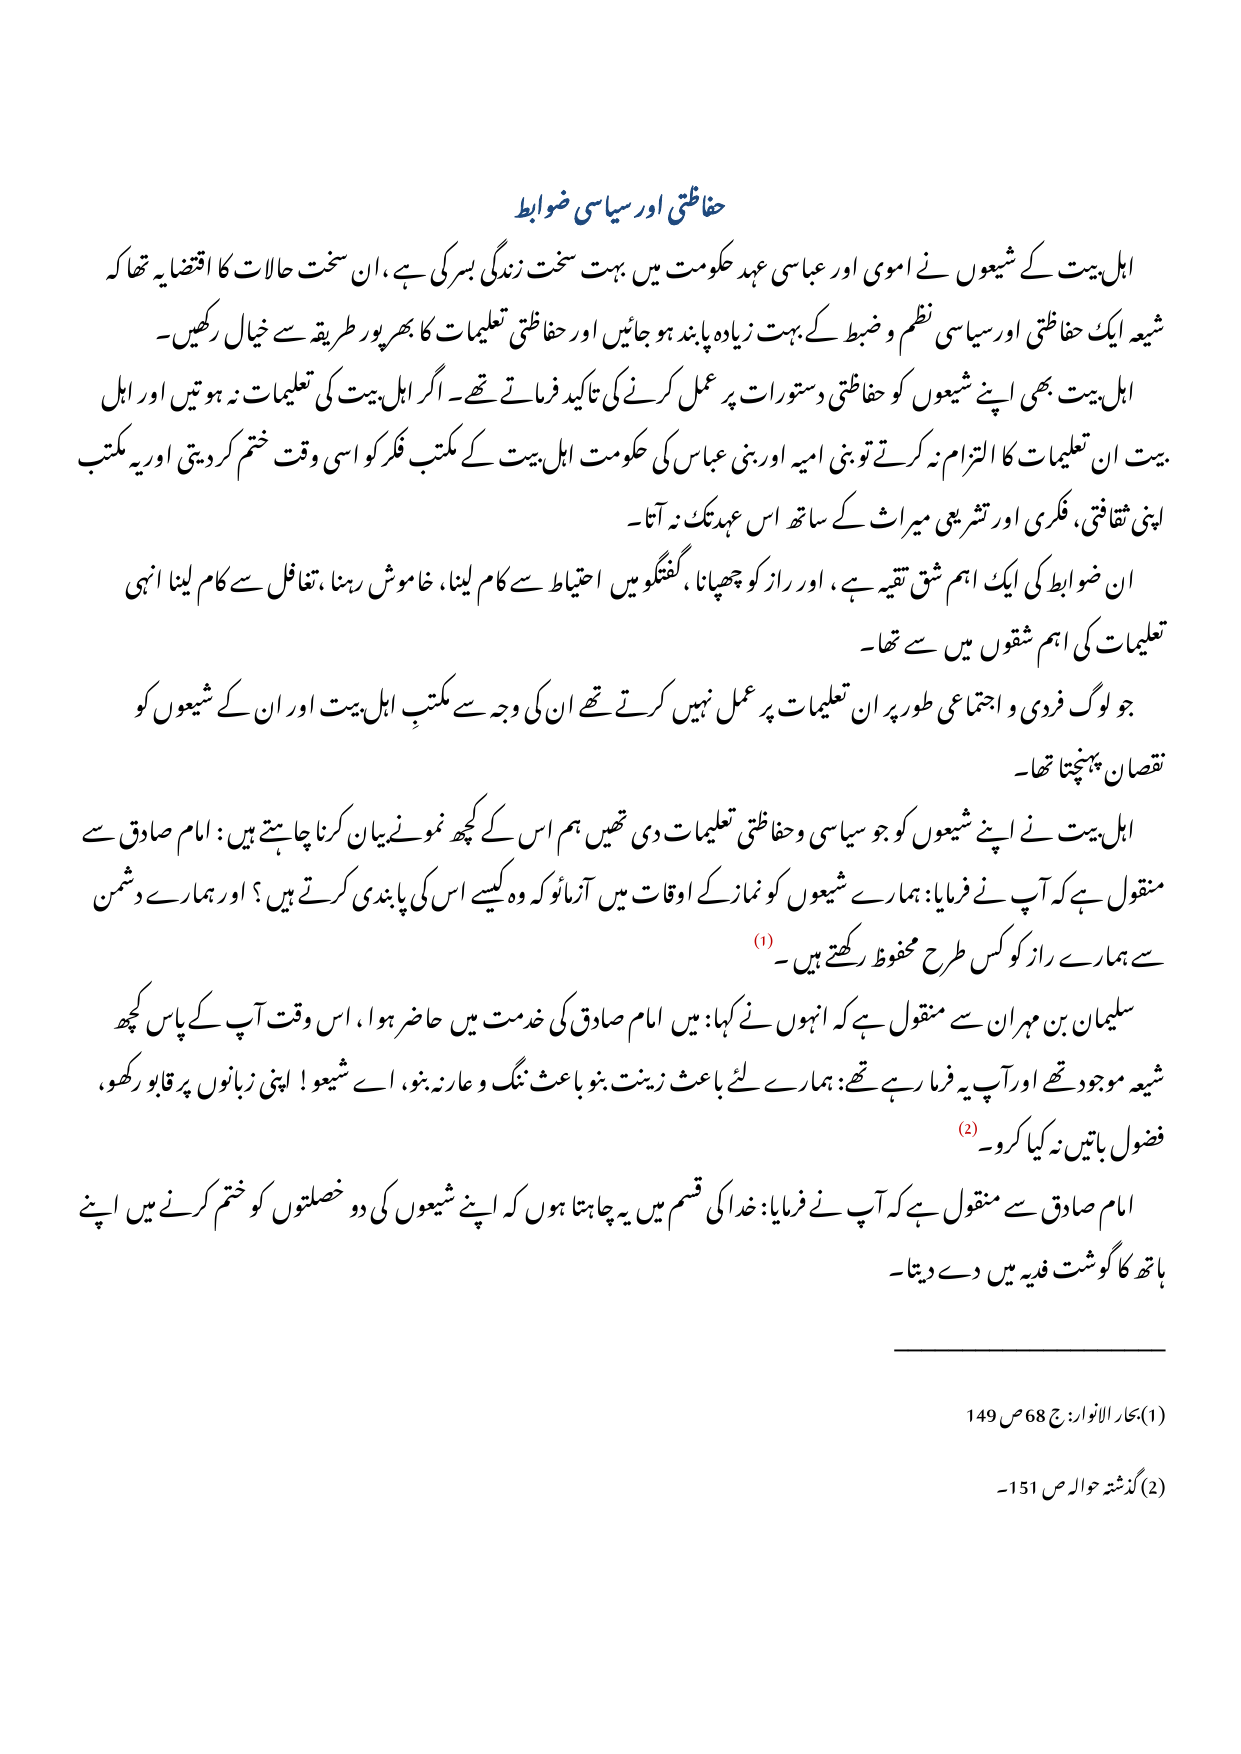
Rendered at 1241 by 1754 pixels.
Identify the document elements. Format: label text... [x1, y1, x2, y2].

text ان ضوابط کی ایک اہم شق تقیہ ہے ، اور راز کو چھپانا ،گفتگو میں احتیاط سے کام لینا، خاموش رہنا ،تغافل سے کام لینا انہی تعلیمات کی اہم شقوں میں سے تھا۔ [75, 544, 1165, 669]
subtitle حفاظتی اور سیاسی ضوابط [75, 169, 1165, 231]
text (2) گذشتہ حوالہ ص 151۔ [75, 1458, 1165, 1505]
text اہل بیت نے اپنے شیعوں کو جو سیاسی وحفاظتی تعلیمات دی تھیں ہم اس کے کچھ نمونے بیان کرنا چاہتے ہیں : امام صادق سے منقول ہے کہ آپ نے فرمایا: ہمارے شیعوں کو نمازکے اوقات میں آزمائو کہ وہ کیسے اس کی پابندی کرتے ہیں ؟ اور ہمارے دشمن سے ہمارے راز کو کس طرح محفوظ رکھتے ہیں ۔(1) [75, 794, 1165, 981]
text اہل بیت بھی اپنے شیعوں کو حفاظتی دستورات پر عمل کرنے کی تاکید فرماتے تھے۔ اگر اہل بیت کی تعلیمات نہ ہو تیں اور اہل بیت ان تعلیمات کا التزام نہ کرتے تو بنی امیہ اور بنی عباس کی حکومت اہل بیت کے مکتب فکر کو اسی وقت ختم کر دیتی اور یہ مکتب اپنی ثقافتی، فکری اور تشریعی میراث کے ساتھ اس عہدتک نہ آتا۔ [75, 356, 1165, 544]
text ____________________ [75, 1294, 1165, 1361]
text اہل بیت کے شیعوں نے اموی اور عباسی عہد حکومت میں بہت سخت زندگی بسر کی ہے ،ان سخت حالات کا اقتضا یہ تھا کہ شیعہ ایک حفاظتی اورسیاسی نظم و ضبط کے بہت زیادہ پابند ہو جائیں اور حفاظتی تعلیمات کا بھرپور طریقہ سے خیال رکھیں۔ [75, 231, 1165, 356]
text امام صادق سے منقول ہے کہ آپ نے فرمایا: خدا کی قسم میں یہ چاہتا ہوں کہ اپنے شیعوں کی دو خصلتوں کو ختم کرنے میں اپنے ہاتھ کا گوشت فدیہ میں دے دیتا۔ [75, 1169, 1165, 1294]
text (1)بحار الانوار: ج 68 ص 149 [75, 1386, 1165, 1433]
text سلیمان بن مہران سے منقول ہے کہ انہوں نے کہا: میں امام صادق کی خدمت میں حاضر ہوا ، اس وقت آپ کے پاس کچھ شیعہ موجود تھے اورآپ یہ فرما رہے تھے: ہمارے لئے باعث زینت بنو باعث ننگ و عار نہ بنو، اے شیعو! اپنی زبانوں پر قابو رکھو، فضول باتیں نہ کیا کرو۔(2) [75, 981, 1165, 1169]
text جو لوگ فردی و اجتماعی طور پر ان تعلیمات پر عمل نہیں کرتے تھے ان کی وجہ سے مکتبِ اہل بیت اور ان کے شیعوں کو نقصان پہنچتا تھا۔ [75, 669, 1165, 794]
